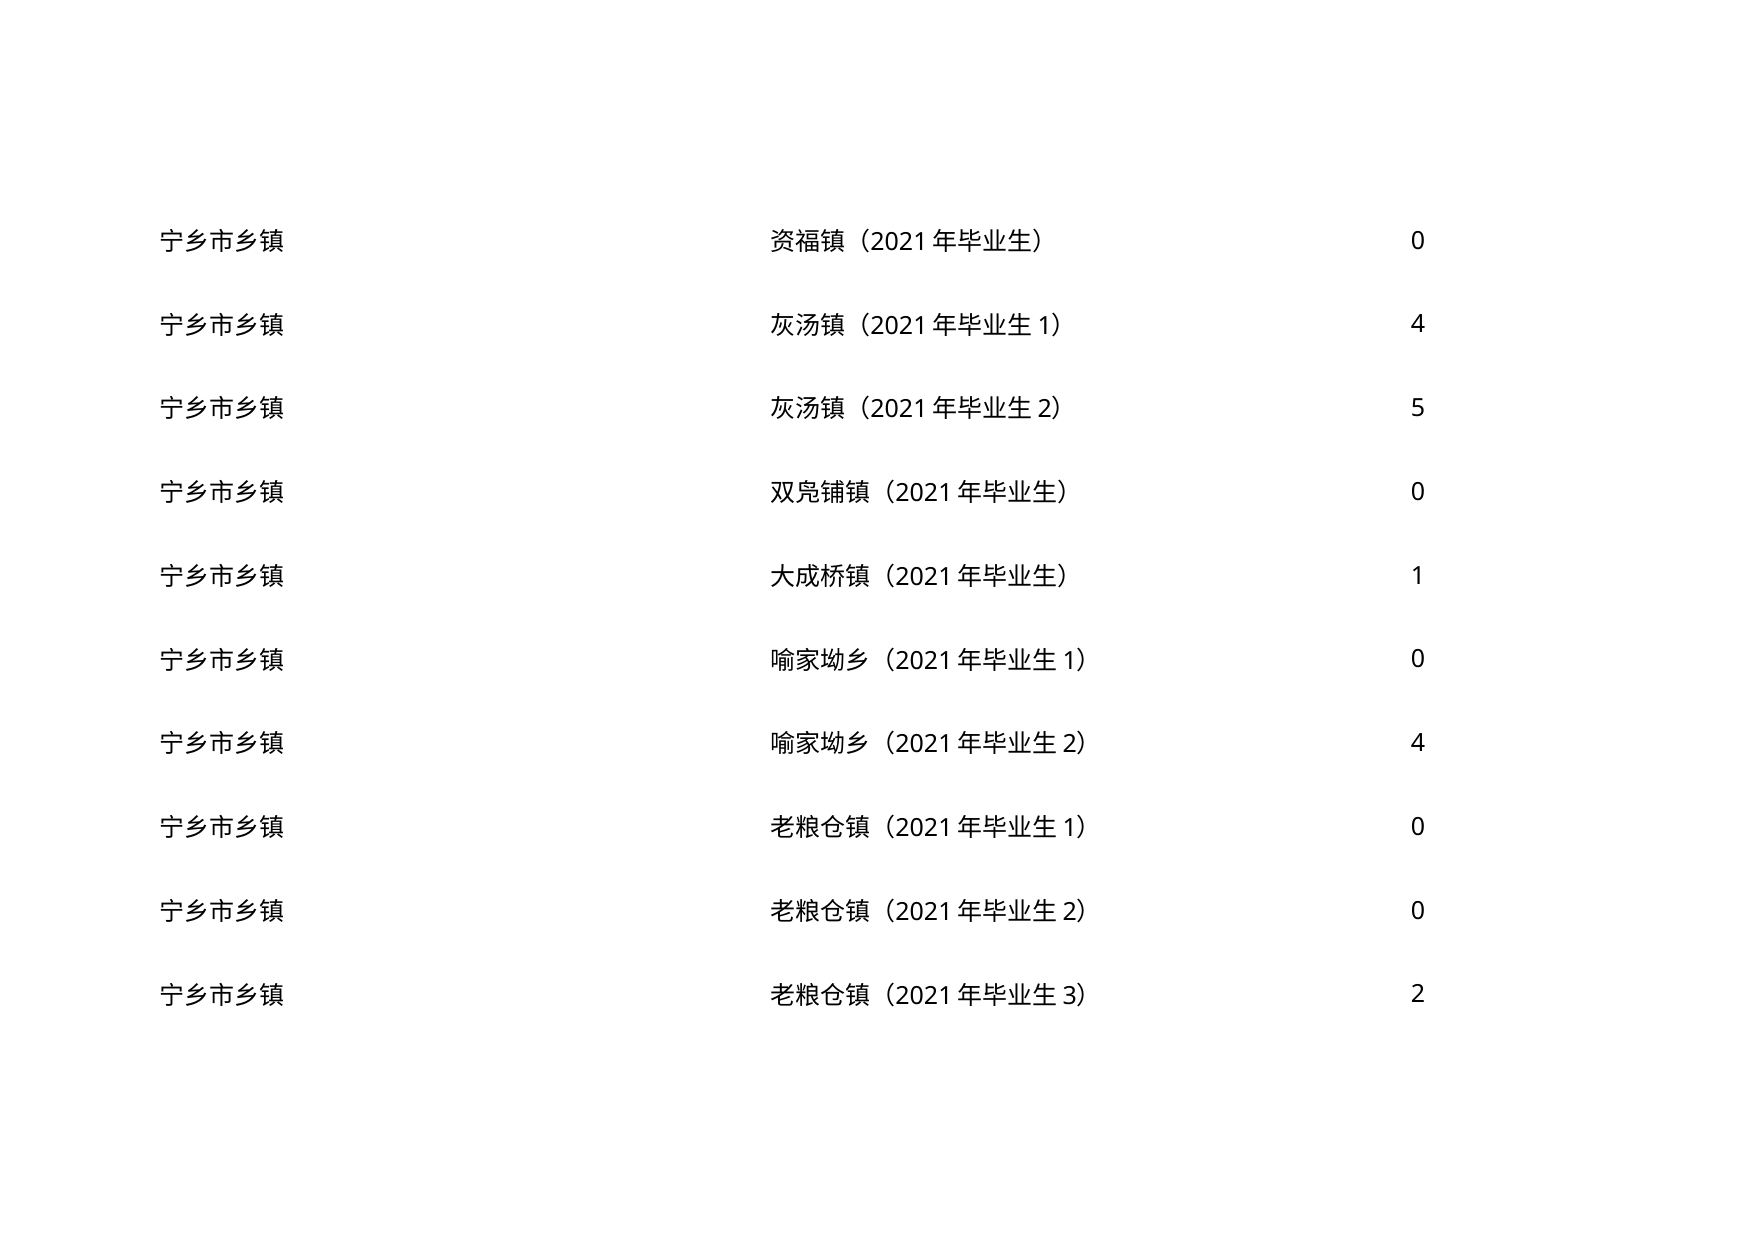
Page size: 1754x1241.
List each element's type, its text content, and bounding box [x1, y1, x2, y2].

table_cell 灰汤镇（2021年毕业生1） [761, 281, 1401, 365]
table_cell 0 [1401, 198, 1577, 281]
table_cell 2 [1401, 951, 1577, 1035]
table_cell 宁乡市乡镇 [150, 616, 761, 700]
table_cell 0 [1401, 784, 1577, 868]
table_cell 喻家坳乡（2021年毕业生2） [761, 700, 1401, 784]
table_cell 老粮仓镇（2021年毕业生2） [761, 868, 1401, 951]
table_cell 0 [1401, 449, 1577, 533]
table_cell 宁乡市乡镇 [150, 365, 761, 449]
table_cell 宁乡市乡镇 [150, 700, 761, 784]
table_cell 大成桥镇（2021年毕业生） [761, 533, 1401, 616]
table_cell 灰汤镇（2021年毕业生2） [761, 365, 1401, 449]
table_cell 老粮仓镇（2021年毕业生1） [761, 784, 1401, 868]
table_cell 宁乡市乡镇 [150, 533, 761, 616]
table_cell 宁乡市乡镇 [150, 281, 761, 365]
table_cell 1 [1401, 533, 1577, 616]
table_cell 双凫铺镇（2021年毕业生） [761, 449, 1401, 533]
table_cell 宁乡市乡镇 [150, 868, 761, 951]
table_cell 0 [1401, 616, 1577, 700]
table_cell 老粮仓镇（2021年毕业生3） [761, 951, 1401, 1035]
table_cell 0 [1401, 868, 1577, 951]
table_cell 宁乡市乡镇 [150, 951, 761, 1035]
table_cell 宁乡市乡镇 [150, 198, 761, 281]
table_cell 宁乡市乡镇 [150, 449, 761, 533]
table_cell 宁乡市乡镇 [150, 784, 761, 868]
table_cell 资福镇（2021年毕业生） [761, 198, 1401, 281]
table_cell 4 [1401, 281, 1577, 365]
table_cell 喻家坳乡（2021年毕业生1） [761, 616, 1401, 700]
table_cell 4 [1401, 700, 1577, 784]
table_cell 5 [1401, 365, 1577, 449]
